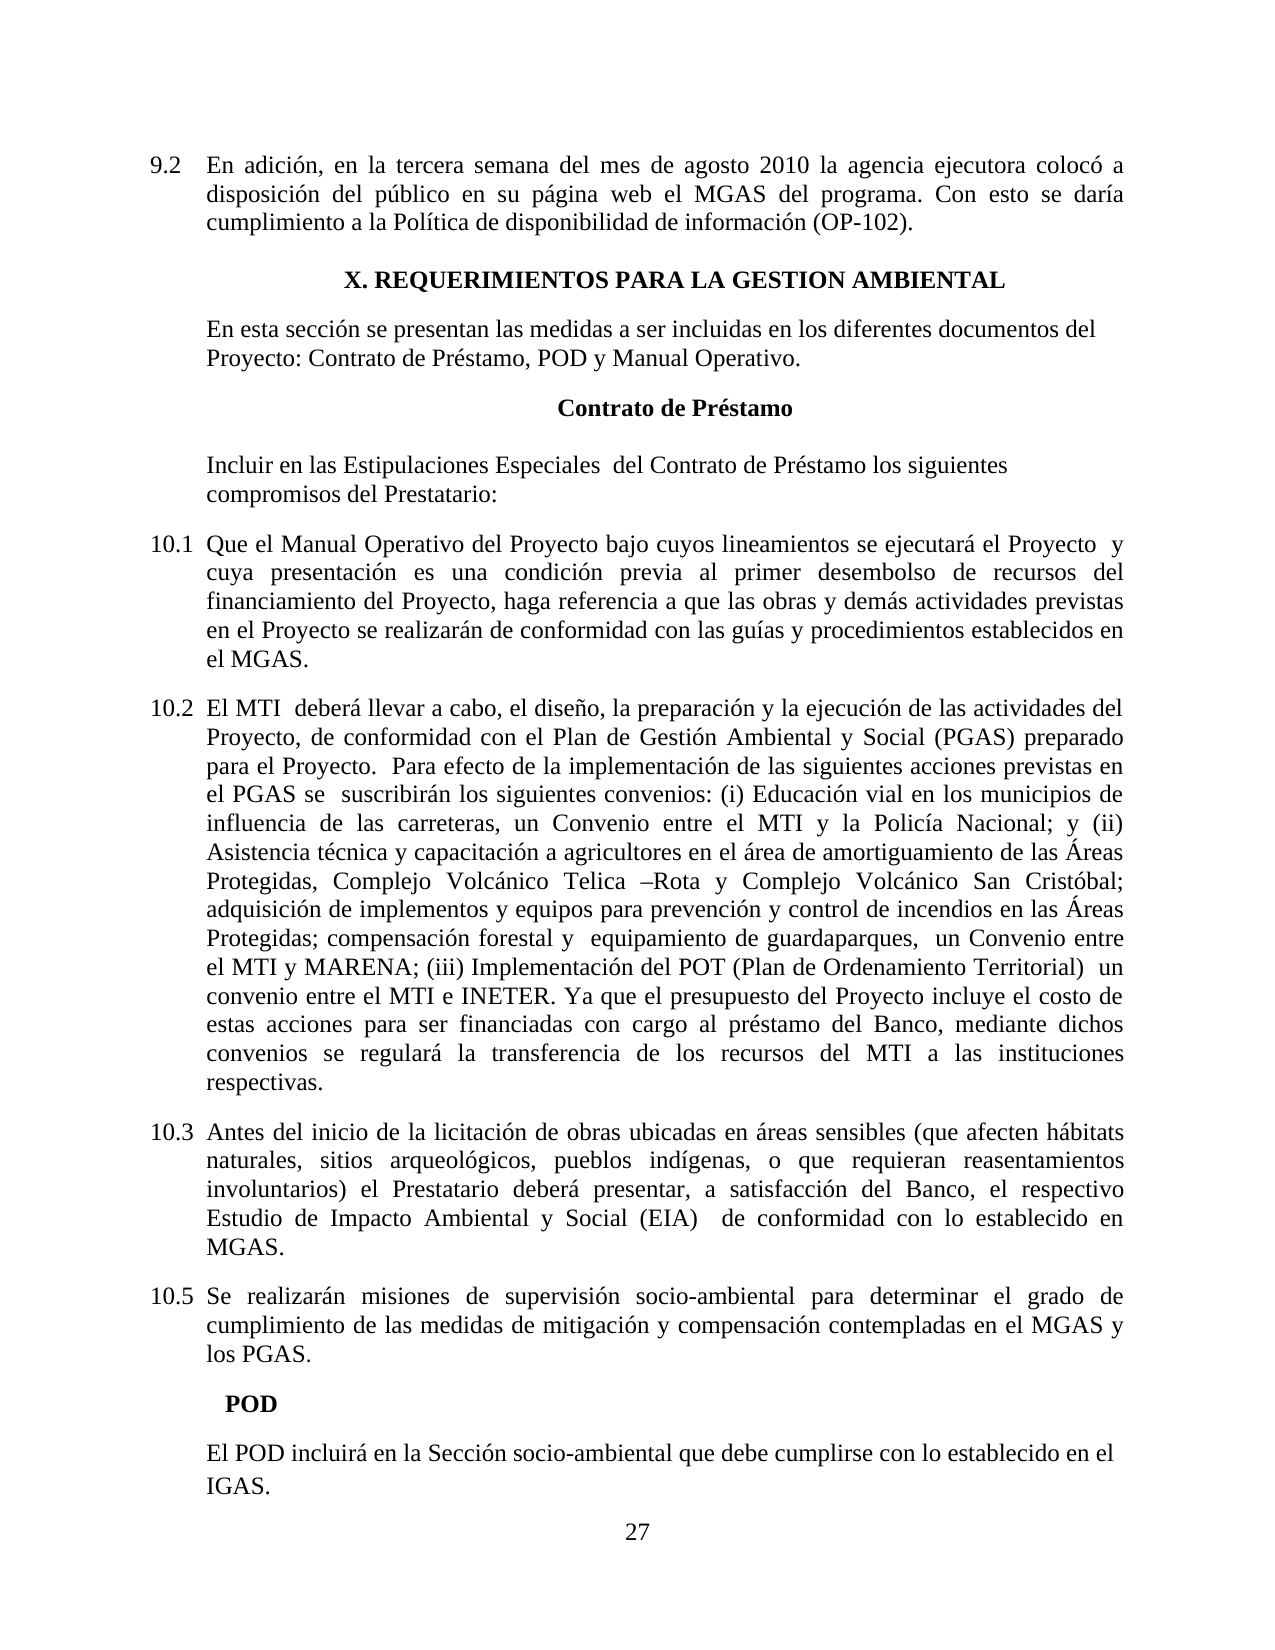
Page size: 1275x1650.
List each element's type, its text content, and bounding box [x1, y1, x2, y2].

text 10.3 Antes del inicio de la licitación de obras ubicadas en áreas sensibles (que afecten hábitats naturales, sitios arqueológicos, pueblos indígenas, o que requieran reasentamientos involuntarios) el Prestatario deberá presentar, a satisfacción del Banco, el respectivo Estudio de Impacto Ambiental y Social (EIA) de conformidad con lo establecido en MGAS. [150, 1117, 1125, 1260]
text El POD incluirá en la Sección socio-ambiental que debe cumplirse con lo establecido en el IGAS. [206, 1438, 1125, 1500]
text POD [225, 1389, 1125, 1417]
list Incluir en las Estipulaciones Especiales del Contrato de Préstamo los siguientes compromisos del Prestatario: [206, 450, 1125, 508]
text 10.2 El MTI deberá llevar a cabo, el diseño, la preparación y la ejecución de las actividades del Proyecto, de conformidad con el Plan de Gestión Ambiental y Social (PGAS) preparado para el Proyecto. Para efecto de la implementación de las siguientes acciones previstas en el PGAS se suscribirán los siguientes convenios: (i) Educación vial en los municipios de influencia de las carreteras, un Convenio entre el MTI y la Policía Nacional; y (ii) Asistencia técnica y capacitación a agricultores en el área de amortiguamiento de las Áreas Protegidas, Complejo Volcánico Telica –Rota y Complejo Volcánico San Cristóbal; adquisición de implementos y equipos para prevención y control de incendios en las Áreas Protegidas; compensación forestal y equipamiento de guardaparques, un Convenio entre el MTI y MARENA; (iii) Implementación del POT (Plan de Ordenamiento Territorial) un convenio entre el MTI e INETER. Ya que el presupuesto del Proyecto incluye el costo de estas acciones para ser financiadas con cargo al préstamo del Banco, mediante dichos convenios se regulará la transferencia de los recursos del MTI a las instituciones respectivas. [150, 693, 1125, 1096]
list X. REQUERIMIENTOS PARA LA GESTION AMBIENTAL [225, 265, 1125, 294]
text 10.5 Se realizarán misiones de supervisión socio-ambiental para determinar el grado de cumplimiento de las medidas de mitigación y compensación contempladas en el MGAS y los PGAS. [150, 1281, 1125, 1368]
text 9.2 En adición, en la tercera semana del mes de agosto 2010 la agencia ejecutora colocó a disposición del público en su página web el MGAS del programa. Con esto se daría cumplimiento a la Política de disponibilidad de información (OP-102). [150, 150, 1125, 236]
text En esta sección se presentan las medidas a ser incluidas en los diferentes documentos del Proyecto: Contrato de Préstamo, POD y Manual Operativo. [150, 314, 1125, 372]
list Contrato de Préstamo [216, 393, 1125, 422]
text 10.1 Que el Manual Operativo del Proyecto bajo cuyos lineamientos se ejecutará el Proyecto y cuya presentación es una condición previa al primer desembolso de recursos del financiamiento del Proyecto, haga referencia a que las obras y demás actividades previstas en el Proyecto se realizarán de conformidad con las guías y procedimientos establecidos en el MGAS. [150, 529, 1125, 672]
